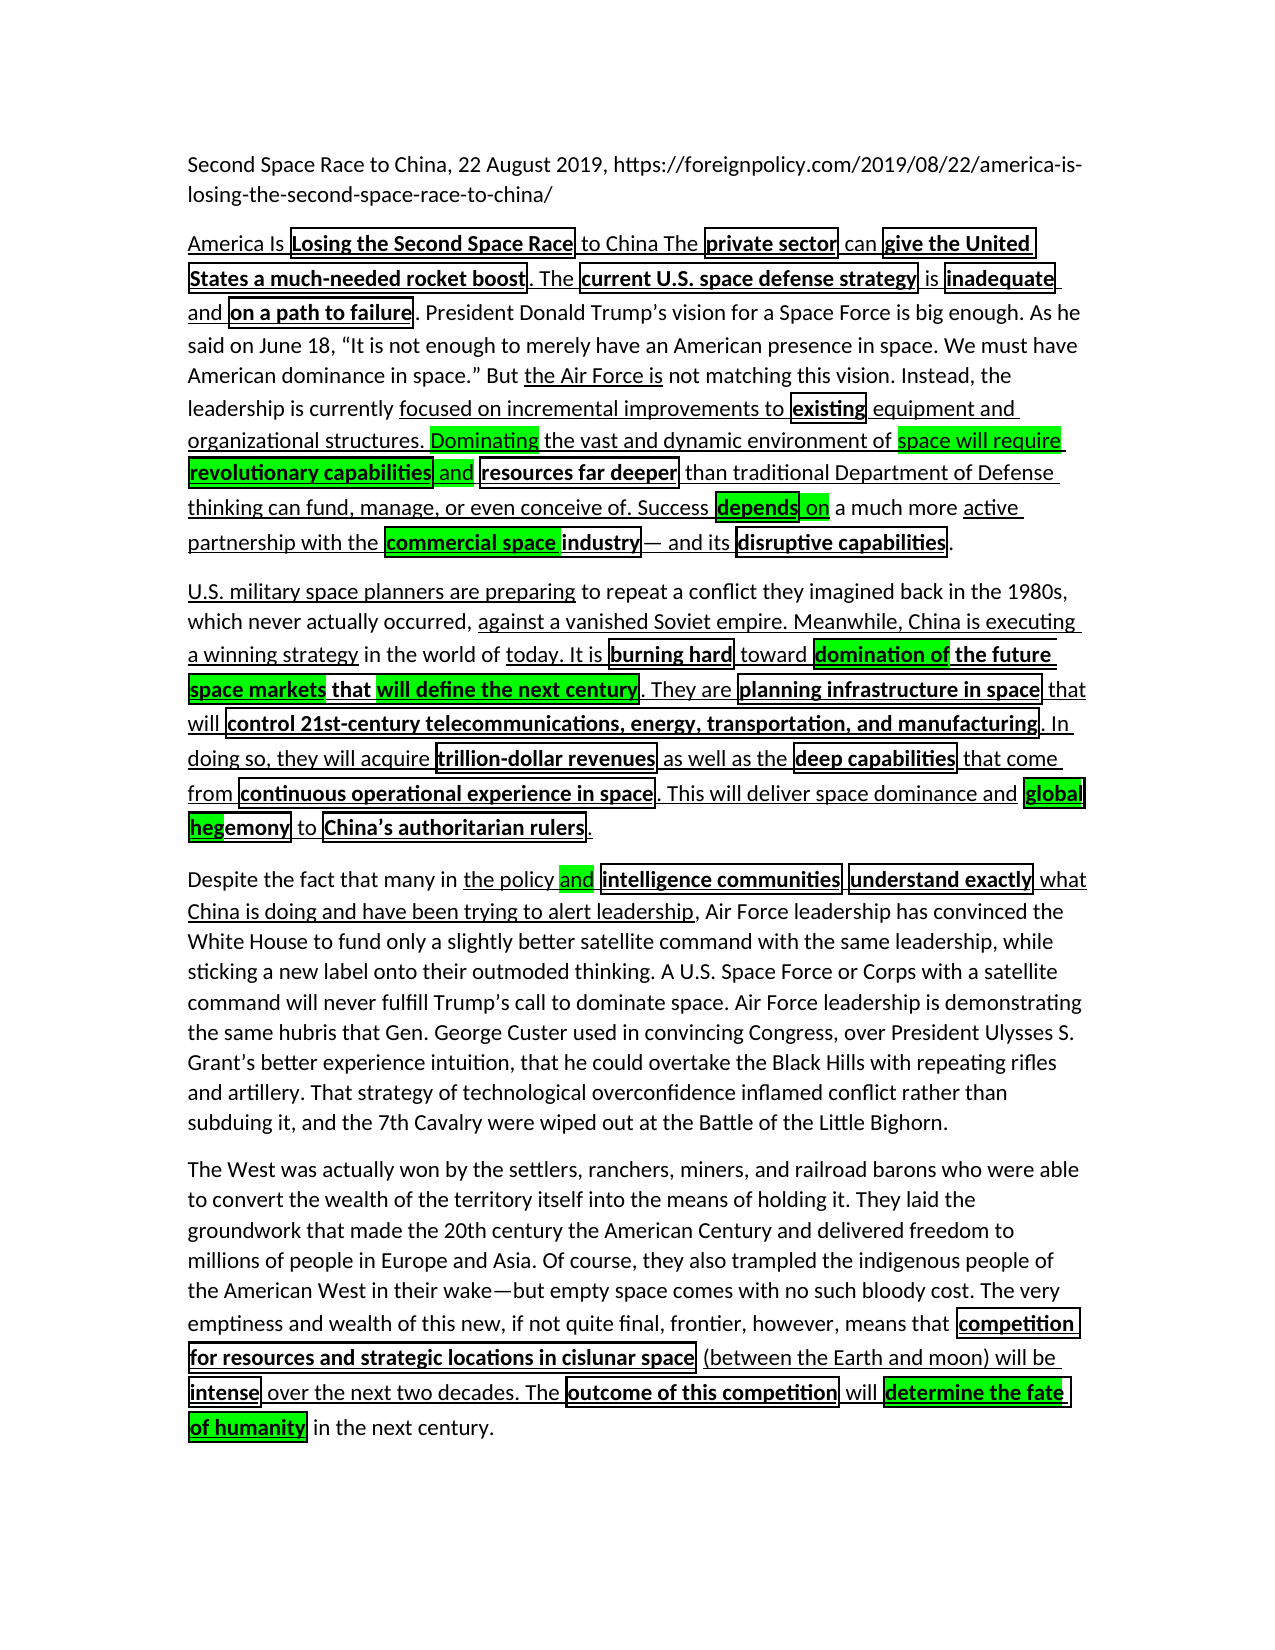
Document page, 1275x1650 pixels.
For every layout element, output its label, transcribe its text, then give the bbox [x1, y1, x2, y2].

text Despite the fact that many in the policy and intelligence communities understand exactly what China is doing and have been trying to alert leadership, Air Force leadership has convinced the White House to fund only a slightly better satellite command with the same leadership, while sticking a new label onto their outmoded thinking. A U.S. Space Force or Corps with a satellite command will never fulfill Trump’s call to dominate space. Air Force leadership is demonstrating the same hubris that Gen. George Custer used in convincing Congress, over President Ulysses S. Grant’s better experience intuition, that he could overtake the Black Hills with repeating rifles and artillery. That strategy of technological overconfidence inflamed conflict rather than subduing it, and the 7th Cavalry were wiped out at the Battle of the Little Bighorn. [187, 863, 1087, 1137]
text U.S. military space planners are preparing to repeat a conflict they imagined back in the 1980s, which never actually occurred, against a vanished Soviet empire. Meanwhile, China is executing a winning strategy in the world of today. It is burning hard toward domination of the future space markets that will define the next century. They are planning infrastructure in space that will control 21st-century telecommunications, energy, transportation, and manufacturing. In doing so, they will acquire trillion-dollar revenues as well as the deep capabilities that come from continuous operational experience in space. This will deliver space dominance and global hegemony to China’s authoritarian rulers. [187, 577, 1087, 843]
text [187, 150, 1087, 208]
text America Is Losing the Second Space Race to China The private sector can give the United States a much-needed rocket boost. The current U.S. space defense strategy is inadequate and on a path to failure. President Donald Trump’s vision for a Space Force is big enough. As he said on June 18, “It is not enough to merely have an American presence in space. We must have American dominance in space.” But the Air Force is not matching this vision. Instead, the leadership is currently focused on incremental improvements to existing equipment and organizational structures. Dominating the vast and dynamic environment of space will require revolutionary capabilities and resources far deeper than traditional Department of Defense thinking can fund, manage, or even conceive of. Success depends on a much more active partnership with the commercial space industry— and its disruptive capabilities. [187, 227, 1087, 558]
text The West was actually won by the settlers, ranchers, miners, and railroad barons who were able to convert the wealth of the territory itself into the means of holding it. They laid the groundwork that made the 20th century the American Century and delivered freedom to millions of people in Europe and Asia. Of course, they also trampled the indigenous people of the American West in their wake—but empty space comes with no such bloody cost. The very emptiness and wealth of this new, if not quite final, frontier, however, means that competition for resources and strategic locations in cislunar space (between the Earth and moon) will be intense over the next two decades. The outcome of this competition will determine the fate of humanity in the next century. [187, 1155, 1087, 1443]
